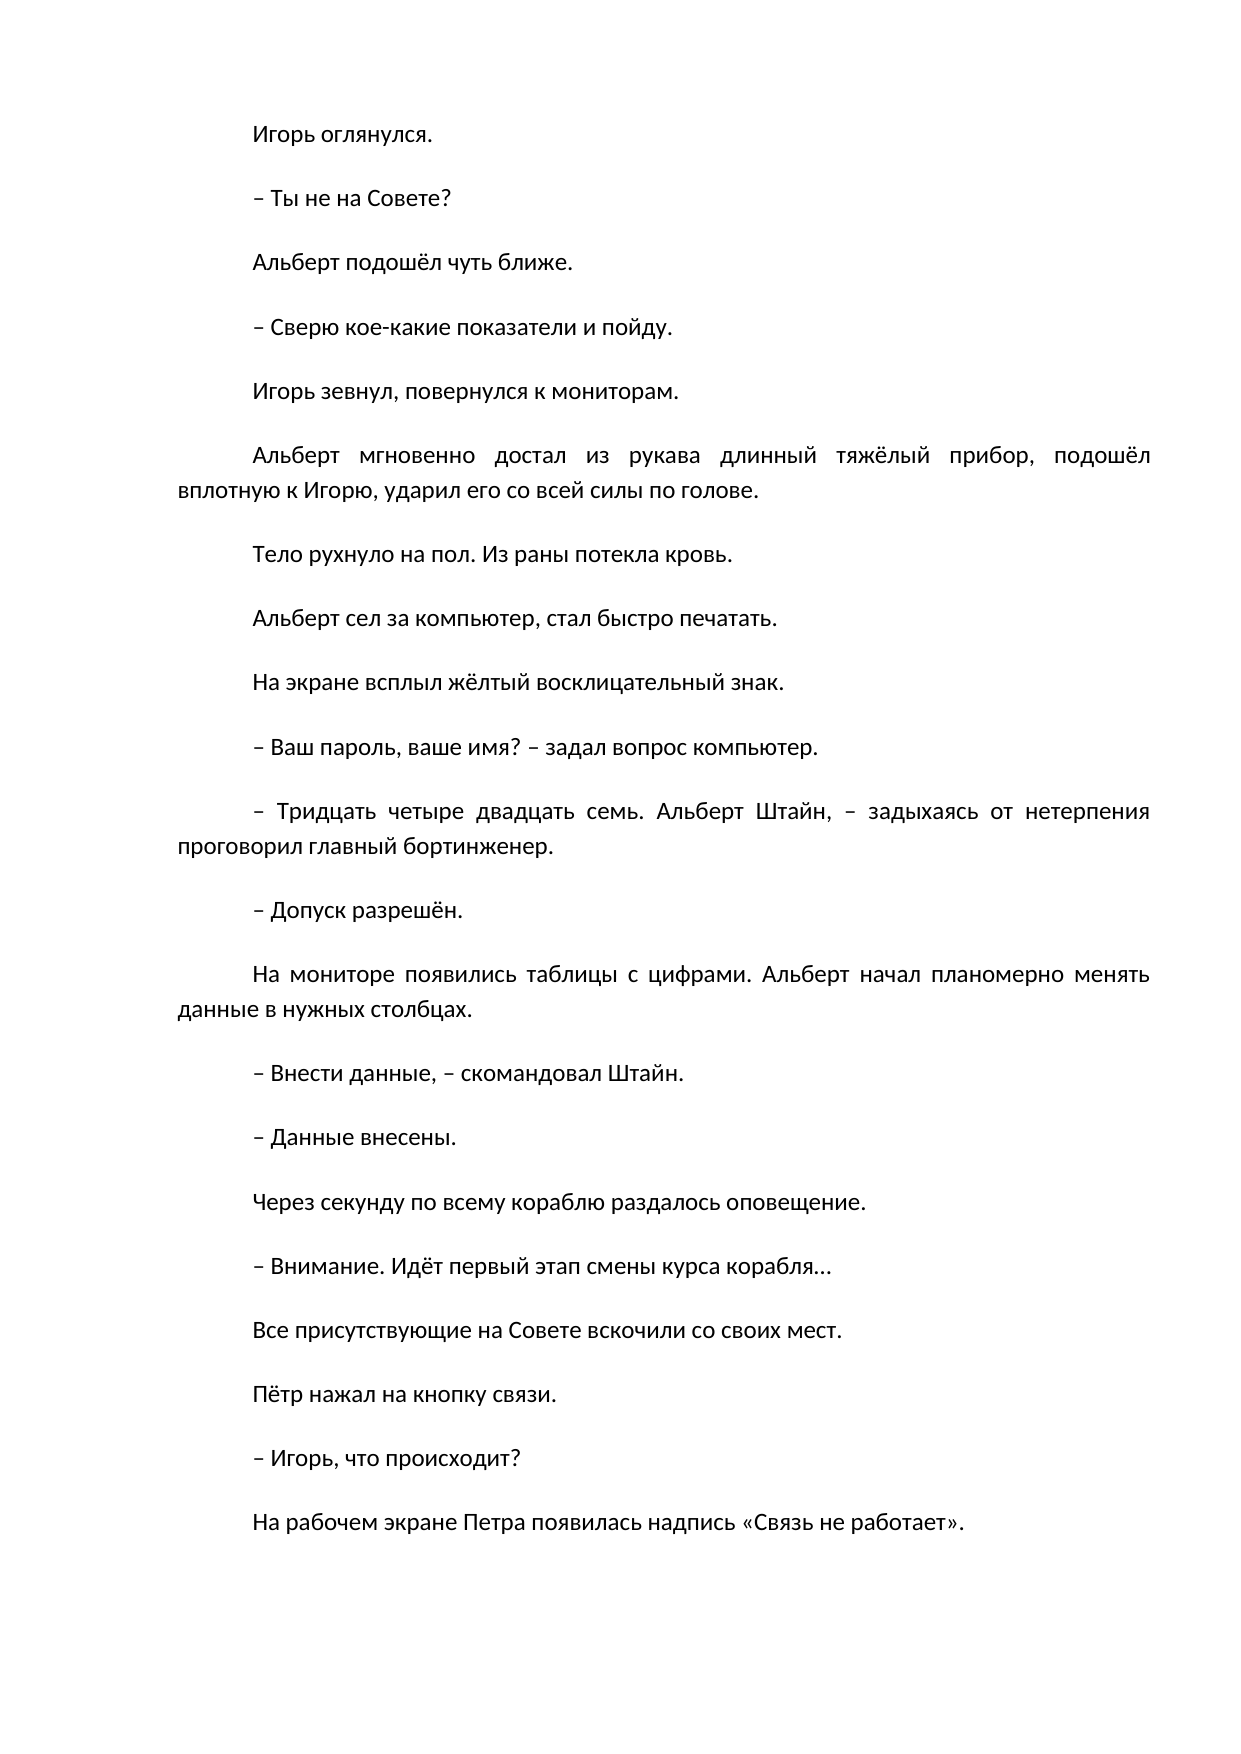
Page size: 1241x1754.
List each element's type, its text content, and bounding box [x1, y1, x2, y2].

text – Тридцать четыре двадцать семь. Альберт Штайн, – задыхаясь от нетерпения проговорил главный бортинженер. [177, 795, 1152, 860]
text Пётр нажал на кнопку связи. [177, 1378, 1152, 1409]
text Тело рухнуло на пол. Из раны потекла кровь. [177, 538, 1152, 569]
text – Сверю кое-какие показатели и пойду. [177, 311, 1152, 341]
text – Ваш пароль, ваше имя? – задал вопрос компьютер. [177, 731, 1152, 761]
text На рабочем экране Петра появилась надпись «Связь не работает». [177, 1506, 1152, 1537]
text На мониторе появились таблицы с цифрами. Альберт начал планомерно менять данные в нужных столбцах. [177, 958, 1152, 1024]
text Альберт подошёл чуть ближе. [177, 246, 1152, 277]
text Альберт сел за компьютер, стал быстро печатать. [177, 602, 1152, 633]
text – Внести данные, – скомандовал Штайн. [177, 1057, 1152, 1088]
text – Допуск разрешён. [177, 894, 1152, 924]
text – Ты не на Совете? [177, 182, 1152, 213]
text Альберт мгновенно достал из рукава длинный тяжёлый прибор, подошёл вплотную к Игорю, ударил его со всей силы по голове. [177, 439, 1152, 504]
text – Внимание. Идёт первый этап смены курса корабля… [177, 1250, 1152, 1280]
text Игорь зевнул, повернулся к мониторам. [177, 375, 1152, 405]
text Игорь оглянулся. [177, 118, 1152, 149]
text – Данные внесены. [177, 1121, 1152, 1152]
text Все присутствующие на Совете вскочили со своих мест. [177, 1314, 1152, 1344]
text Через секунду по всему кораблю раздалось оповещение. [177, 1186, 1152, 1216]
text На экране всплыл жёлтый восклицательный знак. [177, 666, 1152, 697]
text – Игорь, что происходит? [177, 1442, 1152, 1473]
